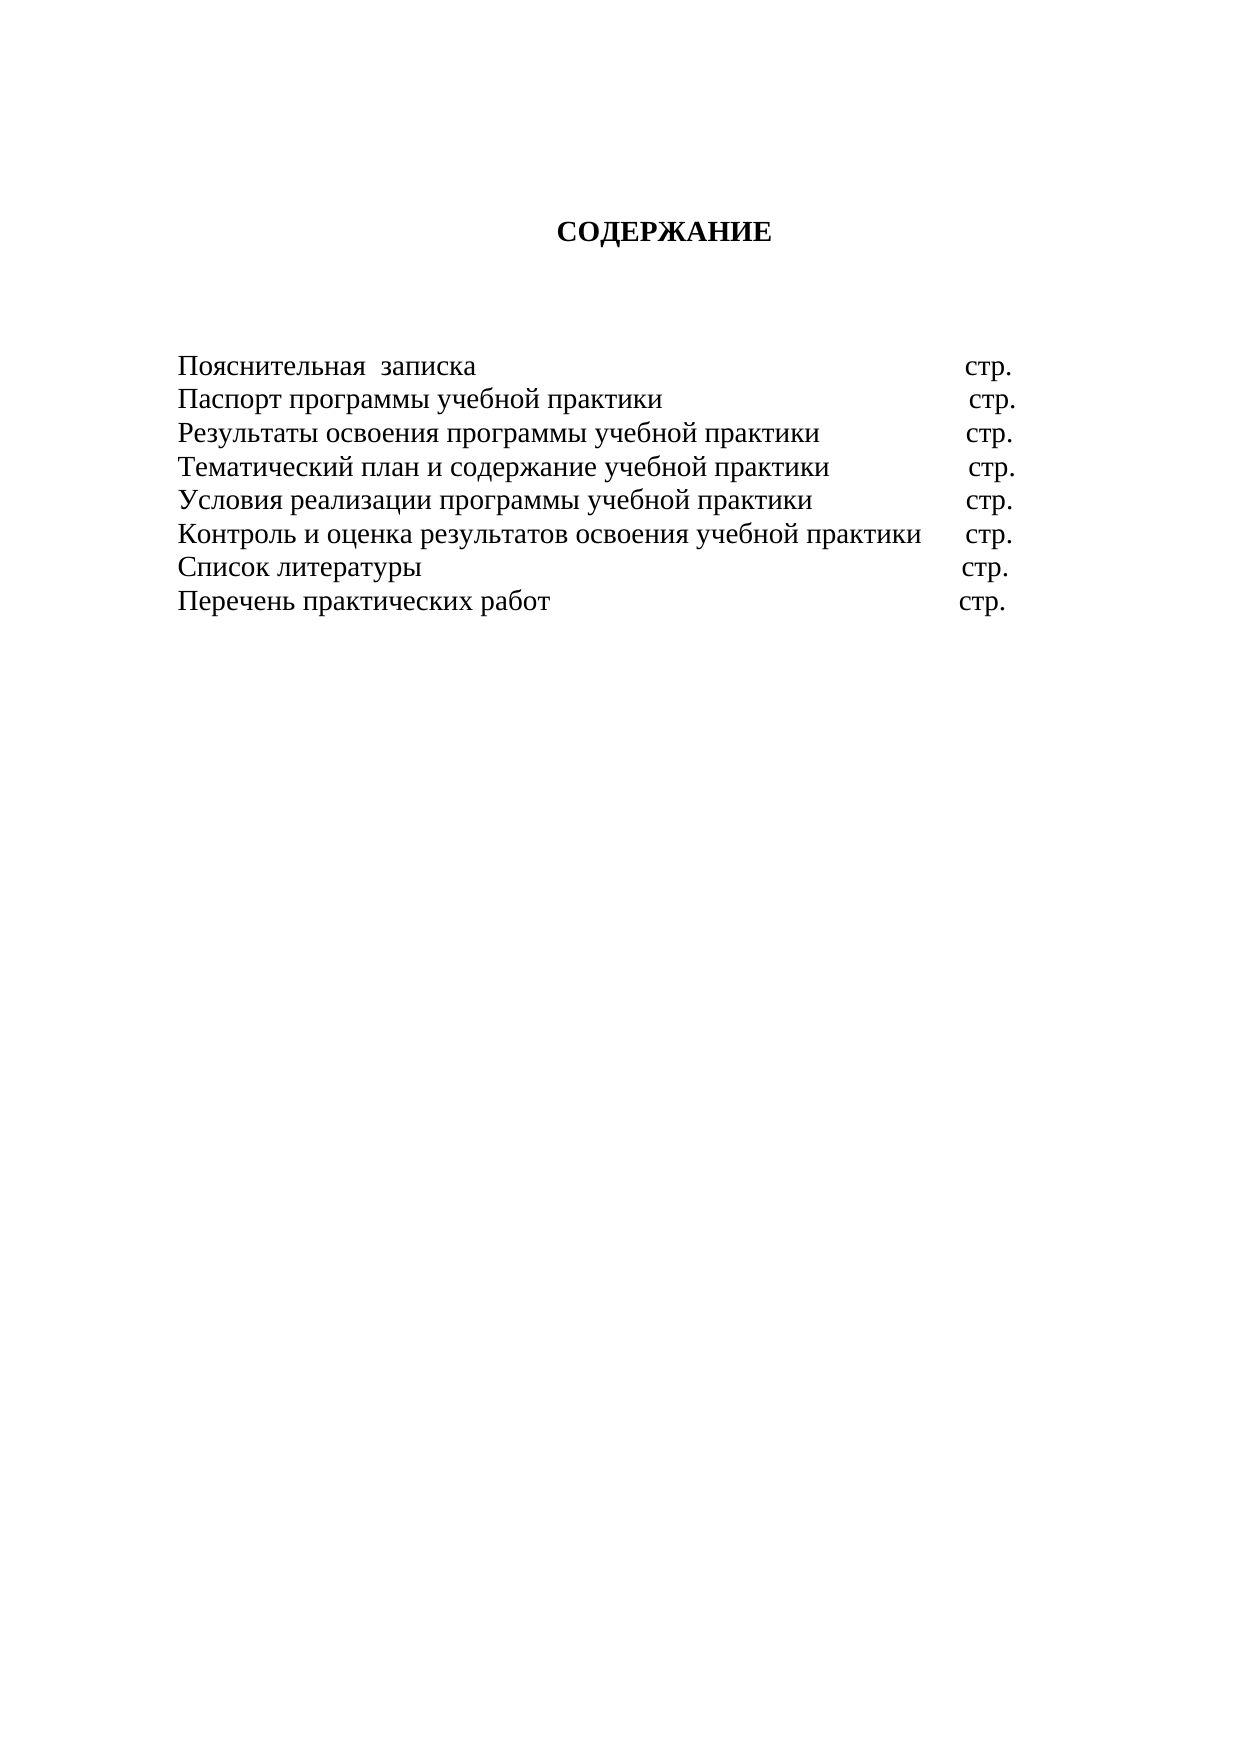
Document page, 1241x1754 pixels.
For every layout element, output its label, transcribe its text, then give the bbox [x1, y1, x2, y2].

text Контроль и оценка результатов освоения учебной практики стр. [177, 516, 1152, 549]
text Паспорт программы учебной практики стр. [177, 382, 1152, 415]
text Результаты освоения программы учебной практики стр. [177, 415, 1152, 449]
text Тематический план и содержание учебной практики стр. [177, 449, 1152, 482]
text Перечень практических работ стр. [177, 583, 1152, 616]
text Список литературы стр. [177, 549, 1152, 583]
text Пояснительная записка стр. [177, 348, 1152, 382]
text Условия реализации программы учебной практики стр. [177, 482, 1152, 516]
text СОДЕРЖАНИЕ [177, 214, 1152, 247]
